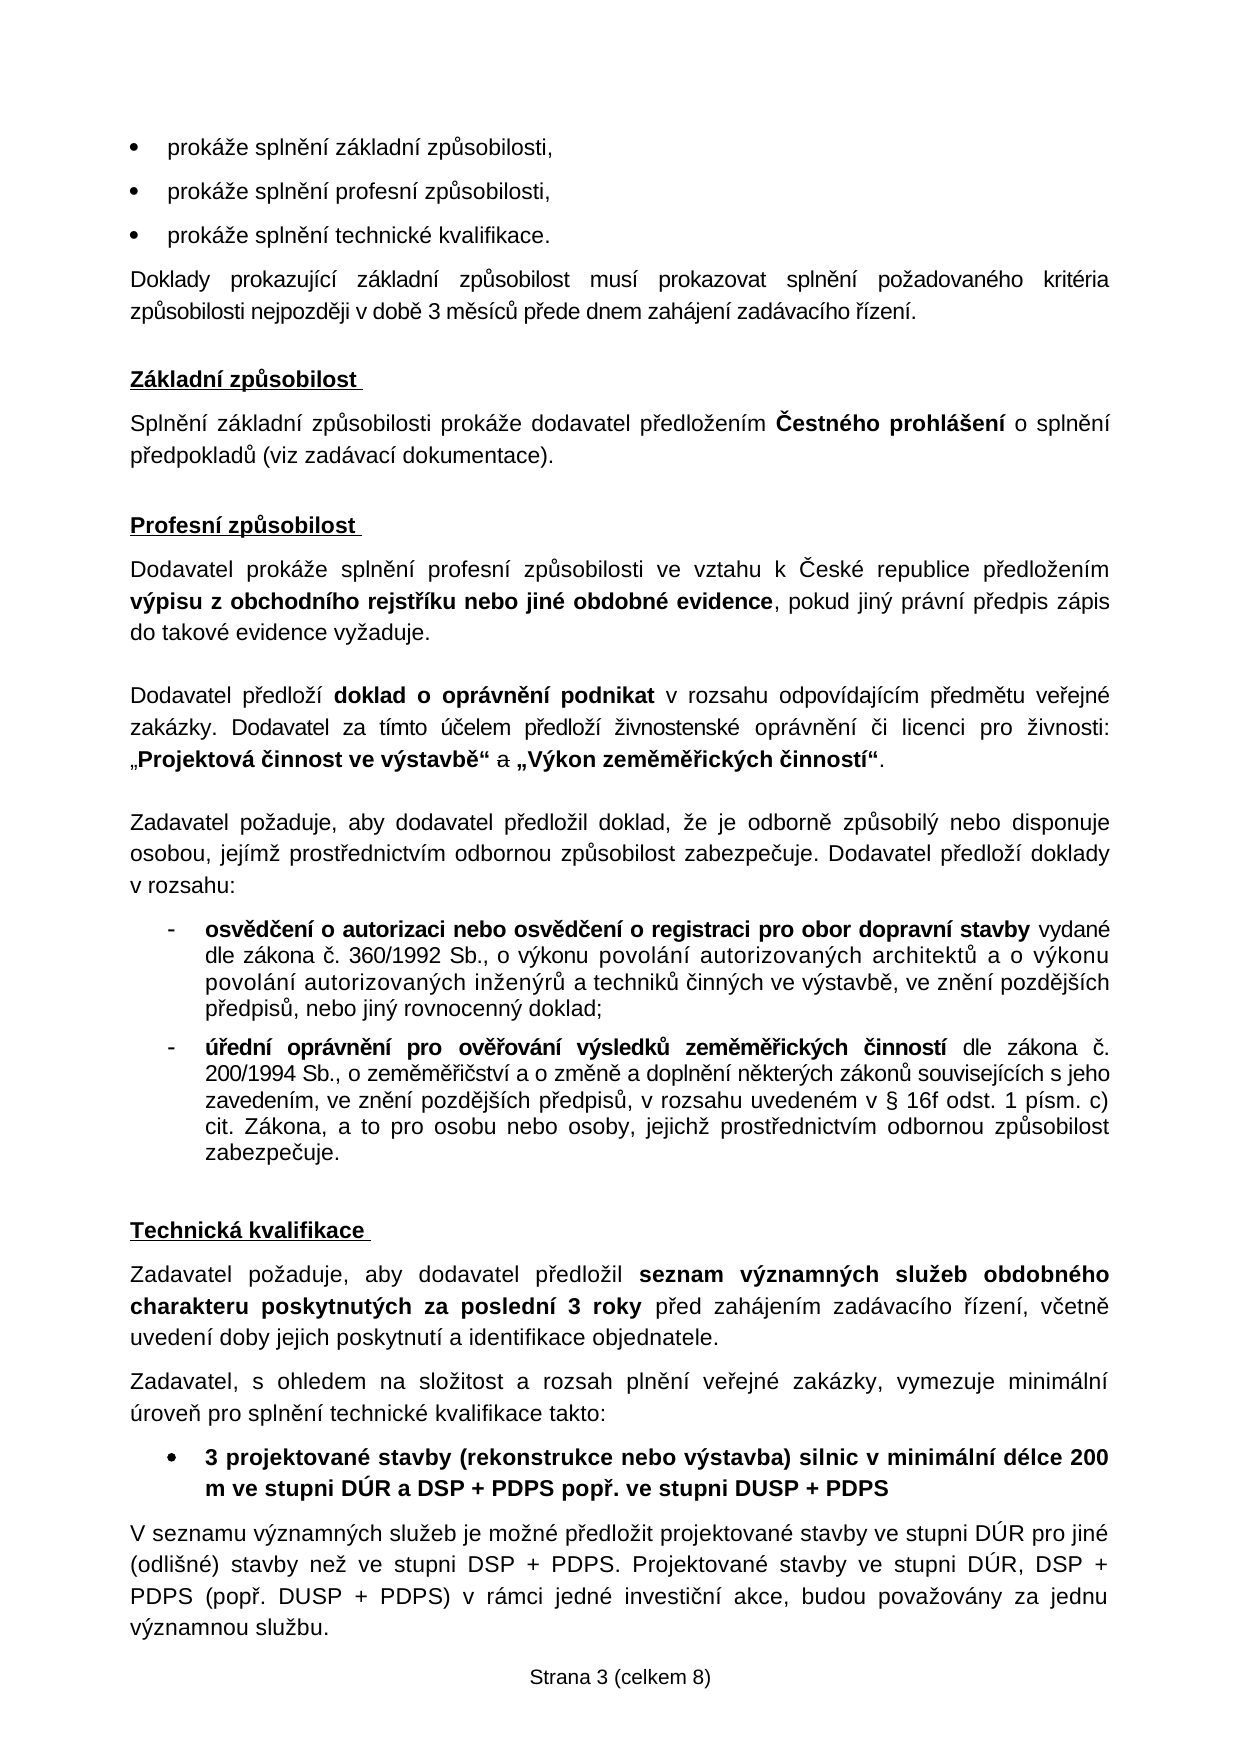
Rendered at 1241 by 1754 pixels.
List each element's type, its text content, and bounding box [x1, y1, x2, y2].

text Zadavatel požaduje, aby dodavatel předložil seznam významných služeb obdobného charakteru poskytnutých za poslední 3 roky před zahájením zadávacího řízení, včetně uvedení doby jejich poskytnutí a identifikace objednatele. [130, 1261, 1110, 1351]
text V seznamu významných služeb je možné předložit projektované stavby ve stupni DÚR pro jiné (odlišné) stavby než ve stupni DSP + PDPS. Projektované stavby ve stupni DÚR, DSP + PDPS (popř. DUSP + PDPS) v rámci jedné investiční akce, budou považovány za jednu významnou službu. [130, 1519, 1110, 1641]
list úřední oprávnění pro ověřování výsledků zeměměřických činností dle zákona č. 200/1994 Sb., o zeměměřičství a o změně a doplnění některých zákonů souvisejících s jeho zavedením, ve znění pozdějších předpisů, v rozsahu uvedeném v § 16f odst. 1 písm. c) cit. Zákona, a to pro osobu nebo osoby, jejichž prostřednictvím odbornou způsobilost zabezpečuje. [167, 1034, 1110, 1166]
list Dodavatel předloží doklad o oprávnění podnikat v rozsahu odpovídajícím předmětu veřejné zakázky. Dodavatel za tímto účelem předloží živnostenské oprávnění či licenci pro živnosti: „Projektová činnost ve výstavbě“ a „Výkon zeměměřických činností“. [130, 682, 1110, 772]
list Profesní způsobilost [130, 512, 1110, 538]
text Zadavatel, s ohledem na složitost a rozsah plnění veřejné zakázky, vymezuje minimální úroveň pro splnění technické kvalifikace takto: [130, 1368, 1110, 1426]
list prokáže splnění profesní způsobilosti, [130, 178, 1110, 205]
list 3 projektované stavby (rekonstrukce nebo výstavba) silnic v minimální délce 200 m ve stupni DÚR a DSP + PDPS popř. ve stupni DUSP + PDPS [167, 1444, 1110, 1502]
list Základní způsobilost [130, 366, 1110, 392]
list prokáže splnění technické kvalifikace. [130, 222, 1110, 249]
list Technická kvalifikace [130, 1217, 1110, 1243]
text Dodavatel prokáže splnění profesní způsobilosti ve vztahu k České republice předložením výpisu z obchodního rejstříku nebo jiné obdobné evidence, pokud jiný právní předpis zápis do takové evidence vyžaduje. [130, 556, 1110, 646]
list Zadavatel požaduje, aby dodavatel předložil doklad, že je odborně způsobilý nebo disponuje osobou, jejímž prostřednictvím odbornou způsobilost zabezpečuje. Dodavatel předloží doklady v rozsahu: [130, 809, 1110, 898]
text Splnění základní způsobilosti prokáže dodavatel předložením Čestného prohlášení o splnění předpokladů (viz zadávací dokumentace). [130, 410, 1110, 468]
list osvědčení o autorizaci nebo osvědčení o registraci pro obor dopravní stavby vydané dle zákona č. 360/1992 Sb., o výkonu povolání autorizovaných architektů a o výkonu povolání autorizovaných inženýrů a techniků činných ve výstavbě, ve znění pozdějších předpisů, nebo jiný rovnocenný doklad; [167, 916, 1110, 1021]
text Doklady prokazující základní způsobilost musí prokazovat splnění požadovaného kritéria způsobilosti nejpozději v době 3 měsíců přede dnem zahájení zadávacího řízení. [130, 266, 1110, 324]
list prokáže splnění základní způsobilosti, [130, 134, 1110, 161]
